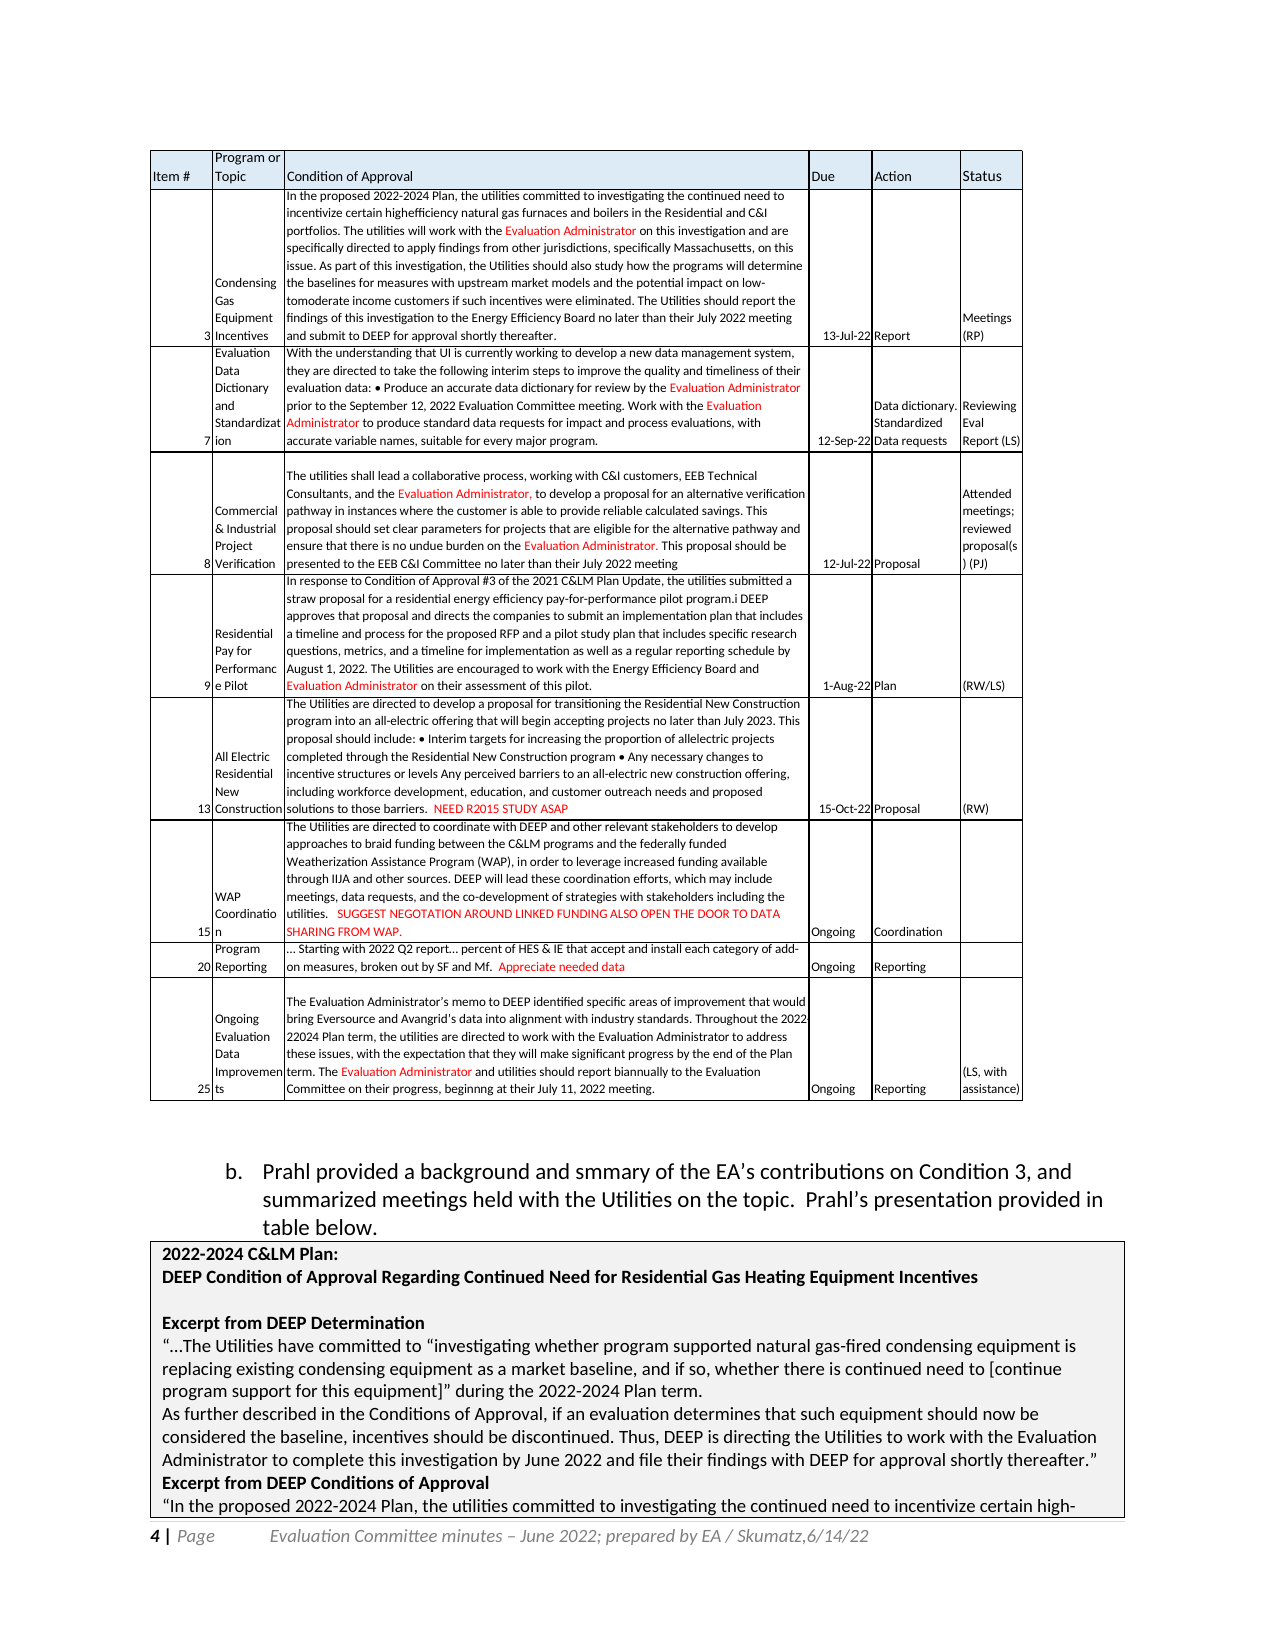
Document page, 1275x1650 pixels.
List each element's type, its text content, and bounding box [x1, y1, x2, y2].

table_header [151, 1242, 1124, 1517]
list Prahl provided a background and smmary of the EA’s contributions on Condition 3, and summarized meetings held with the Utilities on the topic. Prahl’s presentation provided in table below. [225, 1157, 1125, 1241]
